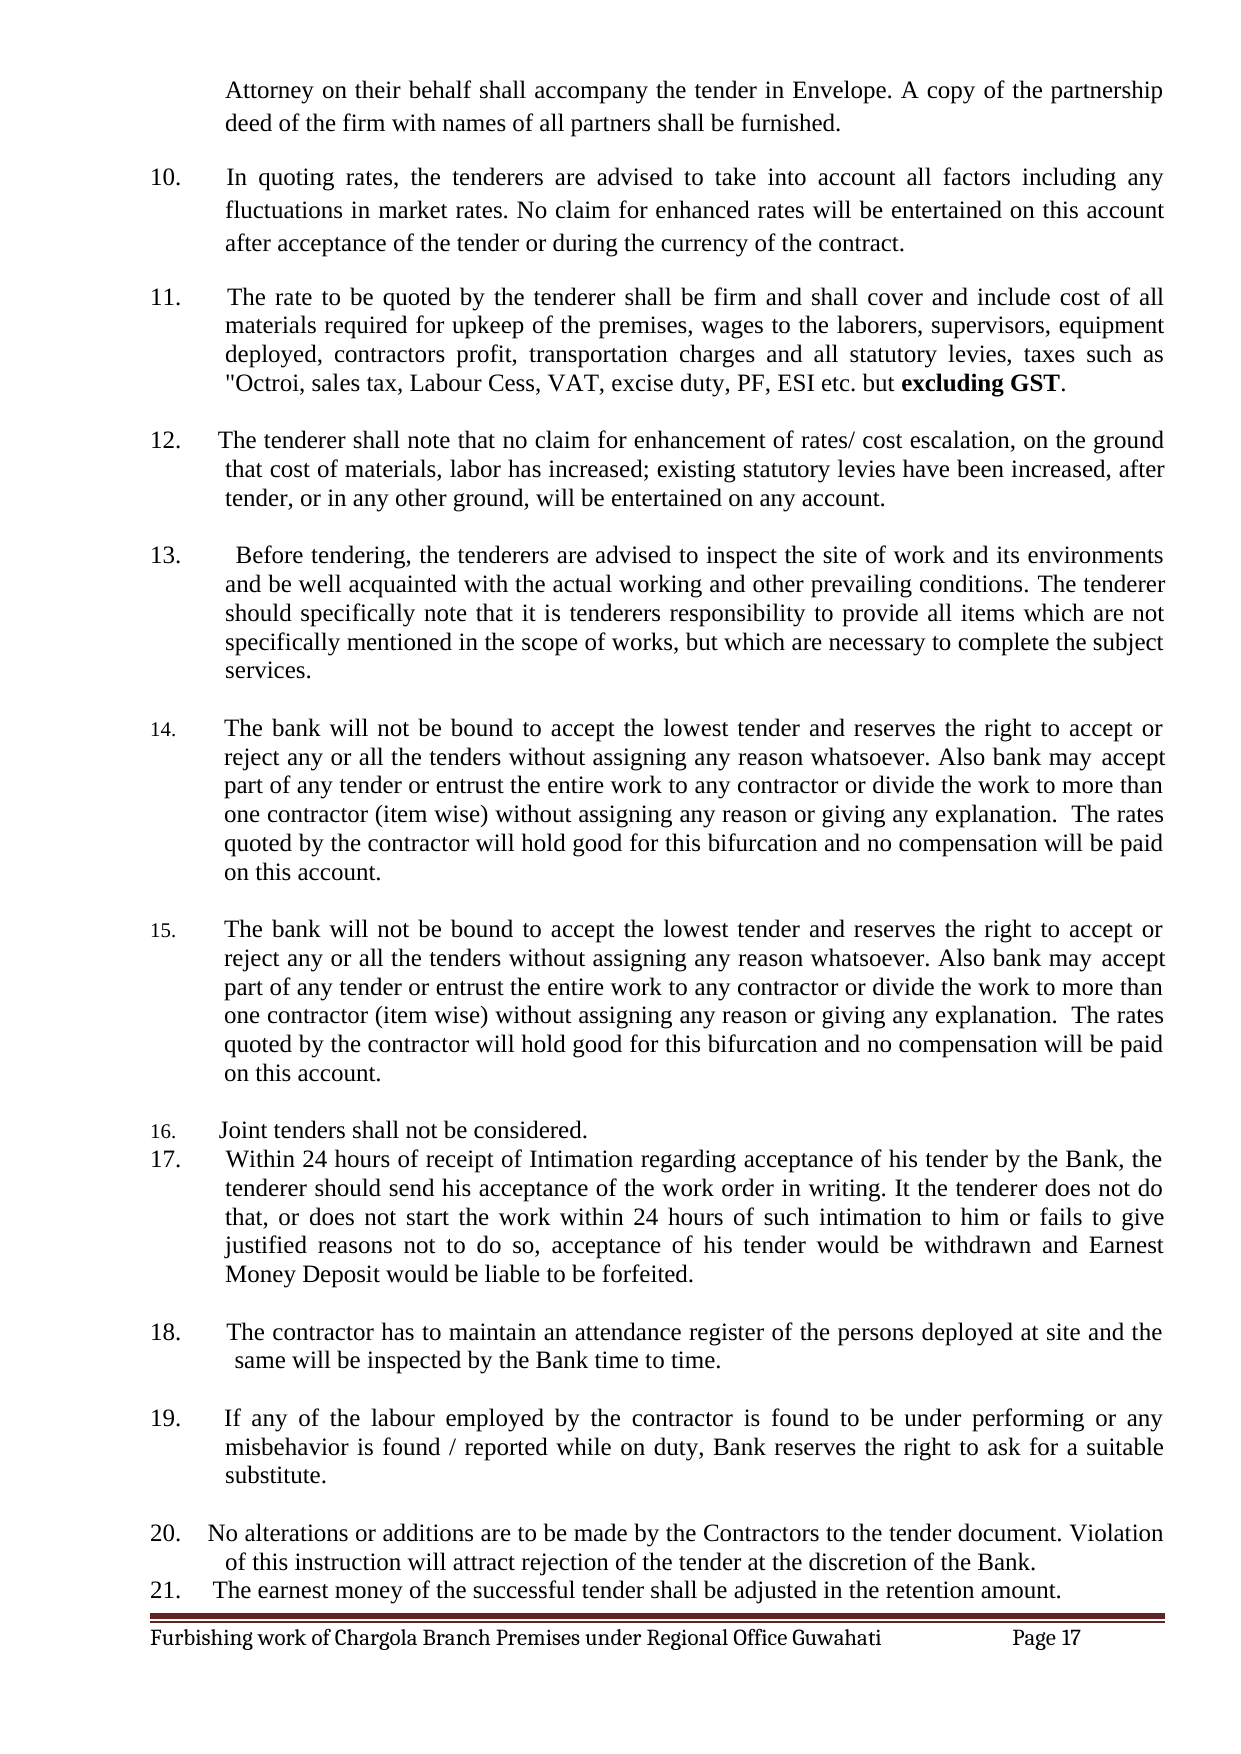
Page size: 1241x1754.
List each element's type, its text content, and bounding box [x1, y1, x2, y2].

list The bank will not be bound to accept the lowest tender and reserves the right to accept or reject any or all the tenders without assigning any reason whatsoever. Also bank may accept part of any tender or entrust the entire work to any contractor or divide the work to more than one contractor (item wise) without assigning any reason or giving any explanation. The rates quoted by the contractor will hold good for this bifurcation and no compensation will be paid on this account. [150, 713, 1165, 886]
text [150, 75, 1165, 137]
text 11. The rate to be quoted by the tenderer shall be firm and shall cover and include cost of all materials required for upkeep of the premises, wages to the laborers, supervisors, equipment deployed, contractors profit, transportation charges and all statutory levies, taxes such as "Octroi, sales tax, Labour Cess, VAT, excise duty, PF, ESI etc. but excluding GST. [150, 282, 1165, 397]
list Joint tenders shall not be considered. [150, 1116, 1165, 1144]
text 18. The contractor has to maintain an attendance register of the persons deployed at site and the same will be inspected by the Bank time to time. [150, 1317, 1165, 1374]
text 10. In quoting rates, the tenderers are advised to take into account all factors including any fluctuations in market rates. No claim for enhanced rates will be entertained on this account after acceptance of the tender or during the currency of the contract. [150, 162, 1165, 257]
list The bank will not be bound to accept the lowest tender and reserves the right to accept or reject any or all the tenders without assigning any reason whatsoever. Also bank may accept part of any tender or entrust the entire work to any contractor or divide the work to more than one contractor (item wise) without assigning any reason or giving any explanation. The rates quoted by the contractor will hold good for this bifurcation and no compensation will be paid on this account. [150, 914, 1165, 1087]
text 21. The earnest money of the successful tender shall be adjusted in the retention amount. [150, 1576, 1165, 1604]
text 13. Before tendering, the tenderers are advised to inspect the site of work and its environments and be well acquainted with the actual working and other prevailing conditions. The tenderer should specifically note that it is tenderers responsibility to provide all items which are not specifically mentioned in the scope of works, but which are necessary to complete the subject services. [150, 541, 1165, 684]
text 20. No alterations or additions are to be made by the Contractors to the tender document. Violation of this instruction will attract rejection of the tender at the discretion of the Bank. [150, 1518, 1165, 1576]
text 17. Within 24 hours of receipt of Intimation regarding acceptance of his tender by the Bank, the tenderer should send his acceptance of the work order in writing. It the tenderer does not do that, or does not start the work within 24 hours of such intimation to him or fails to give justified reasons not to do so, acceptance of his tender would be withdrawn and Earnest Money Deposit would be liable to be forfeited. [150, 1144, 1165, 1288]
text 12. The tenderer shall note that no claim for enhancement of rates/ cost escalation, on the ground that cost of materials, labor has increased; existing statutory levies have been increased, after tender, or in any other ground, will be entertained on any account. [150, 426, 1165, 512]
text 19. If any of the labour employed by the contractor is found to be under performing or any misbehavior is found / reported while on duty, Bank reserves the right to ask for a suitable substitute. [150, 1403, 1165, 1489]
